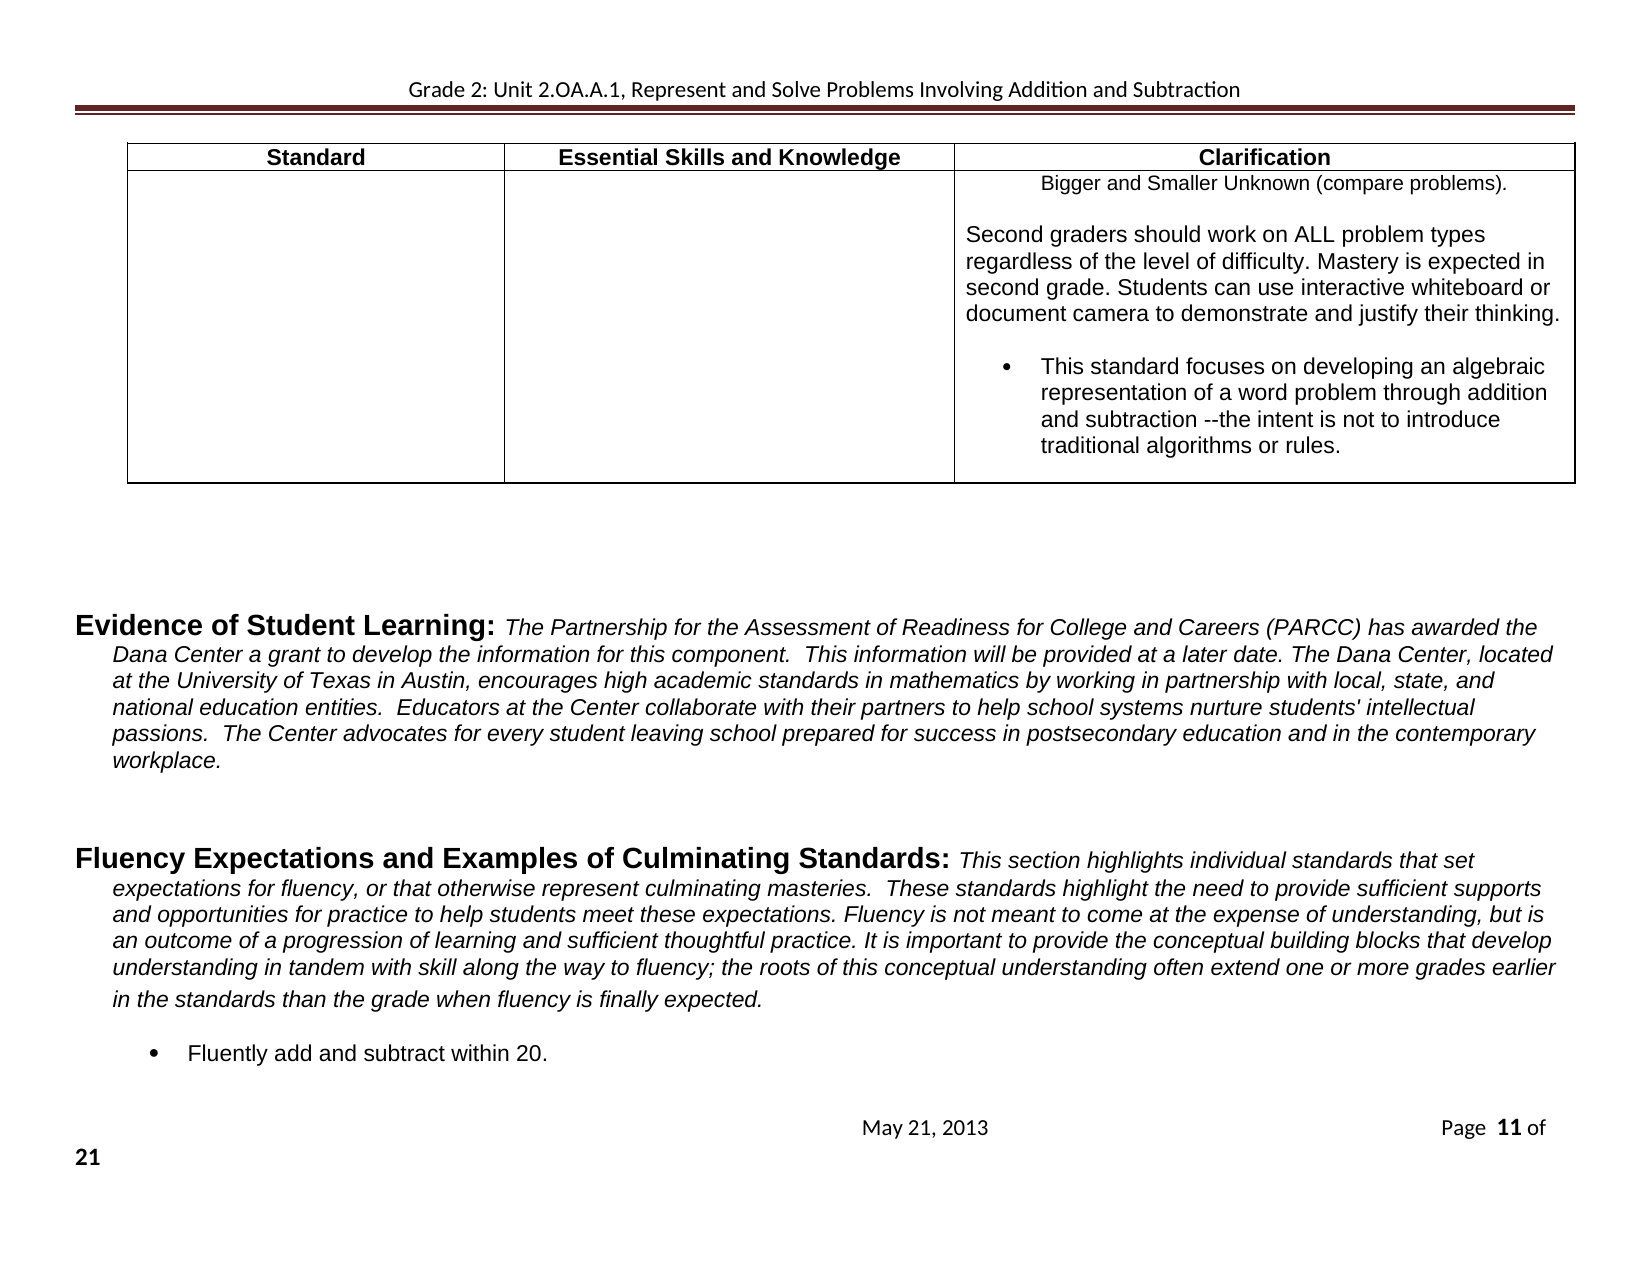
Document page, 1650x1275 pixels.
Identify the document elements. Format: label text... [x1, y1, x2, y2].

table_header Clarification [955, 144, 1574, 170]
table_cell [955, 171, 1574, 482]
text Evidence of Student Learning: The Partnership for the Assessment of Readiness for College and Careers (PARCC) has awarded the Dana Center a grant to develop the information for this component. This information will be provided at a later date. The Dana Center, located at the University of Texas in Austin, encourages high academic standards in mathematics by working in partnership with local, state, and national education entities. Educators at the Center collaborate with their partners to help school systems nurture students' intellectual passions. The Center advocates for every student leaving school prepared for success in postsecondary education and in the contemporary workplace. [75, 608, 1575, 773]
table_header Standard [128, 144, 504, 170]
list Fluently add and subtract within 20. [150, 1040, 1575, 1066]
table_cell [128, 171, 504, 482]
text Fluency Expectations and Examples of Culminating Standards: This section highlights individual standards that set expectations for fluency, or that otherwise represent culminating masteries. These standards highlight the need to provide sufficient supports and opportunities for practice to help students meet these expectations. Fluency is not meant to come at the expense of understanding, but is an outcome of a progression of learning and sufficient thoughtful practice. It is important to provide the conceptual building blocks that develop understanding in tandem with skill along the way to fluency; the roots of this conceptual understanding often extend one or more grades earlier in the standards than the grade when fluency is finally expected. [75, 841, 1575, 1013]
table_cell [505, 171, 954, 482]
table_header Essential Skills and Knowledge [505, 144, 954, 170]
